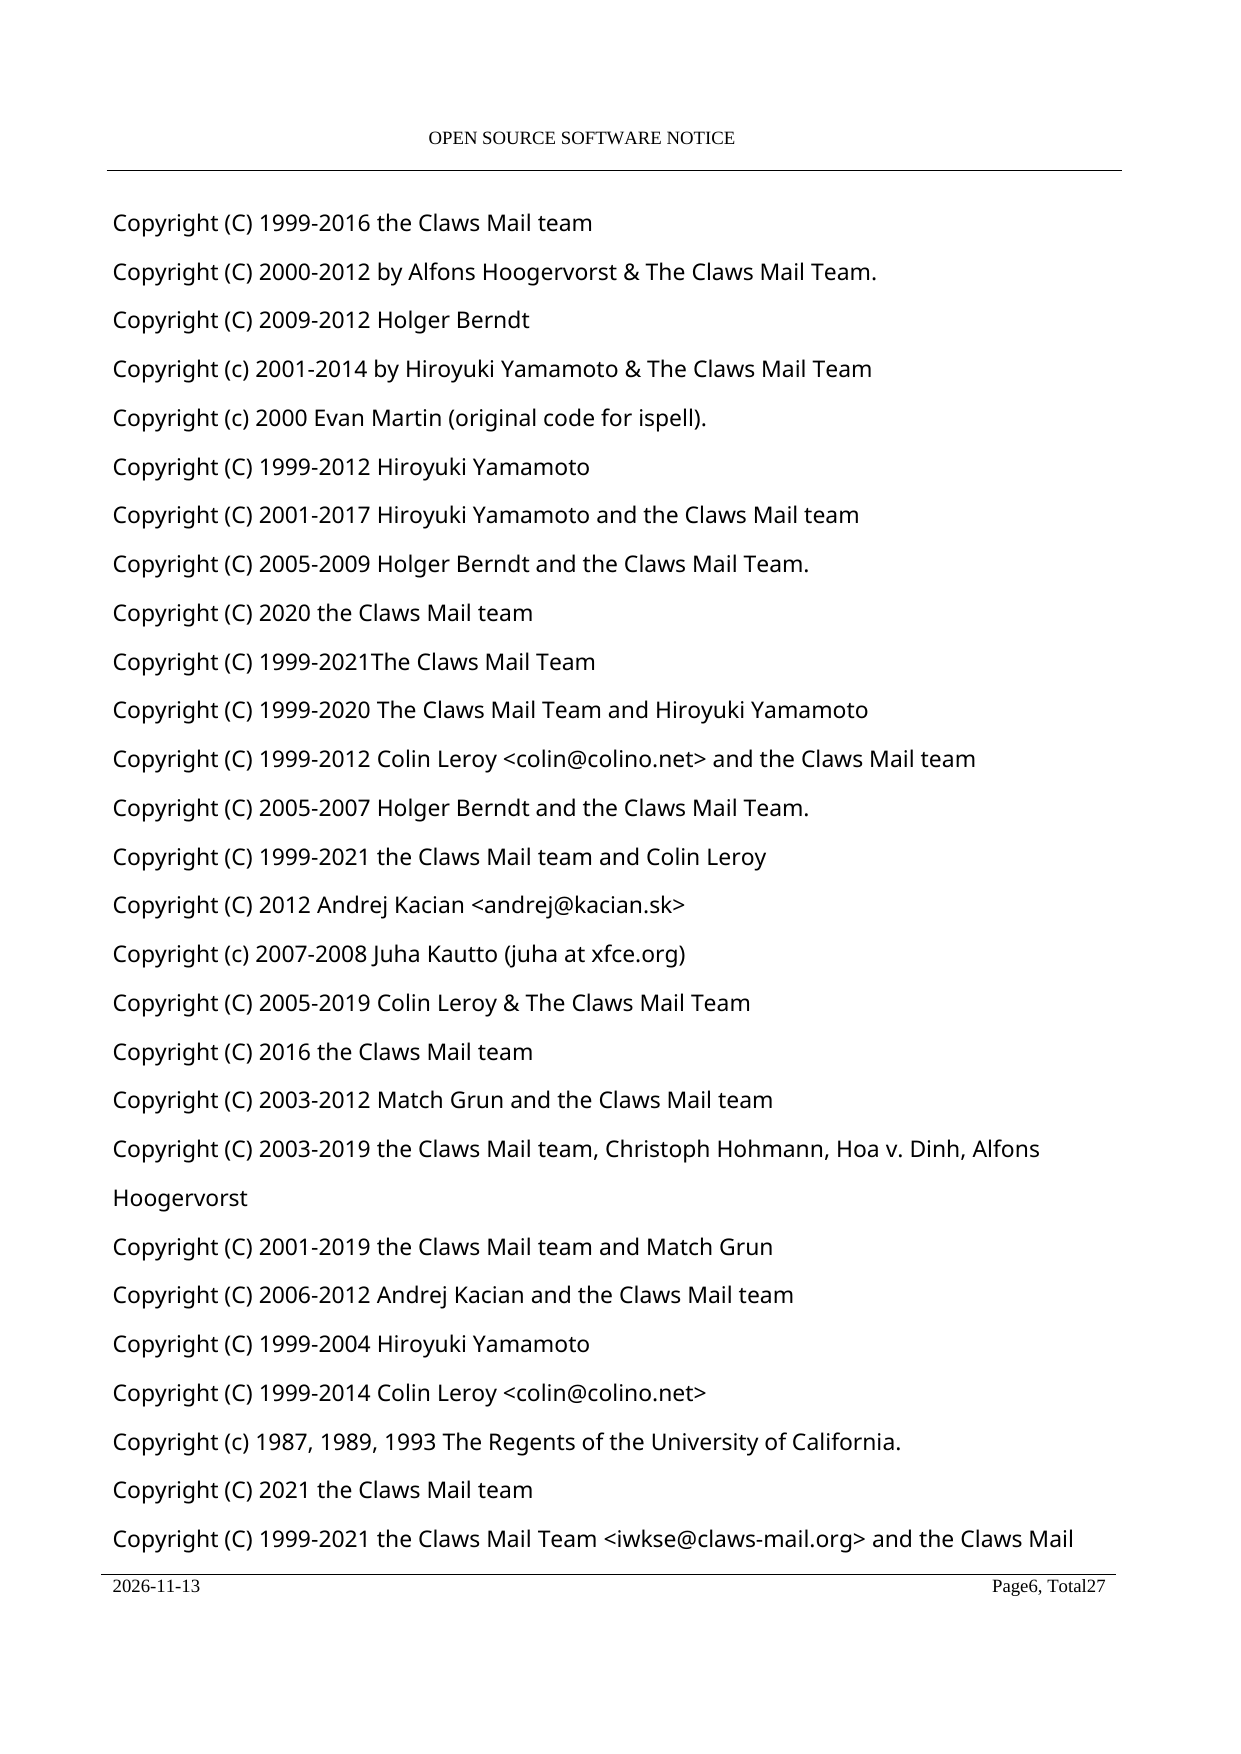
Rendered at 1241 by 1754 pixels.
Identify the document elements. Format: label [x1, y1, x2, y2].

text [112, 206, 1128, 1555]
